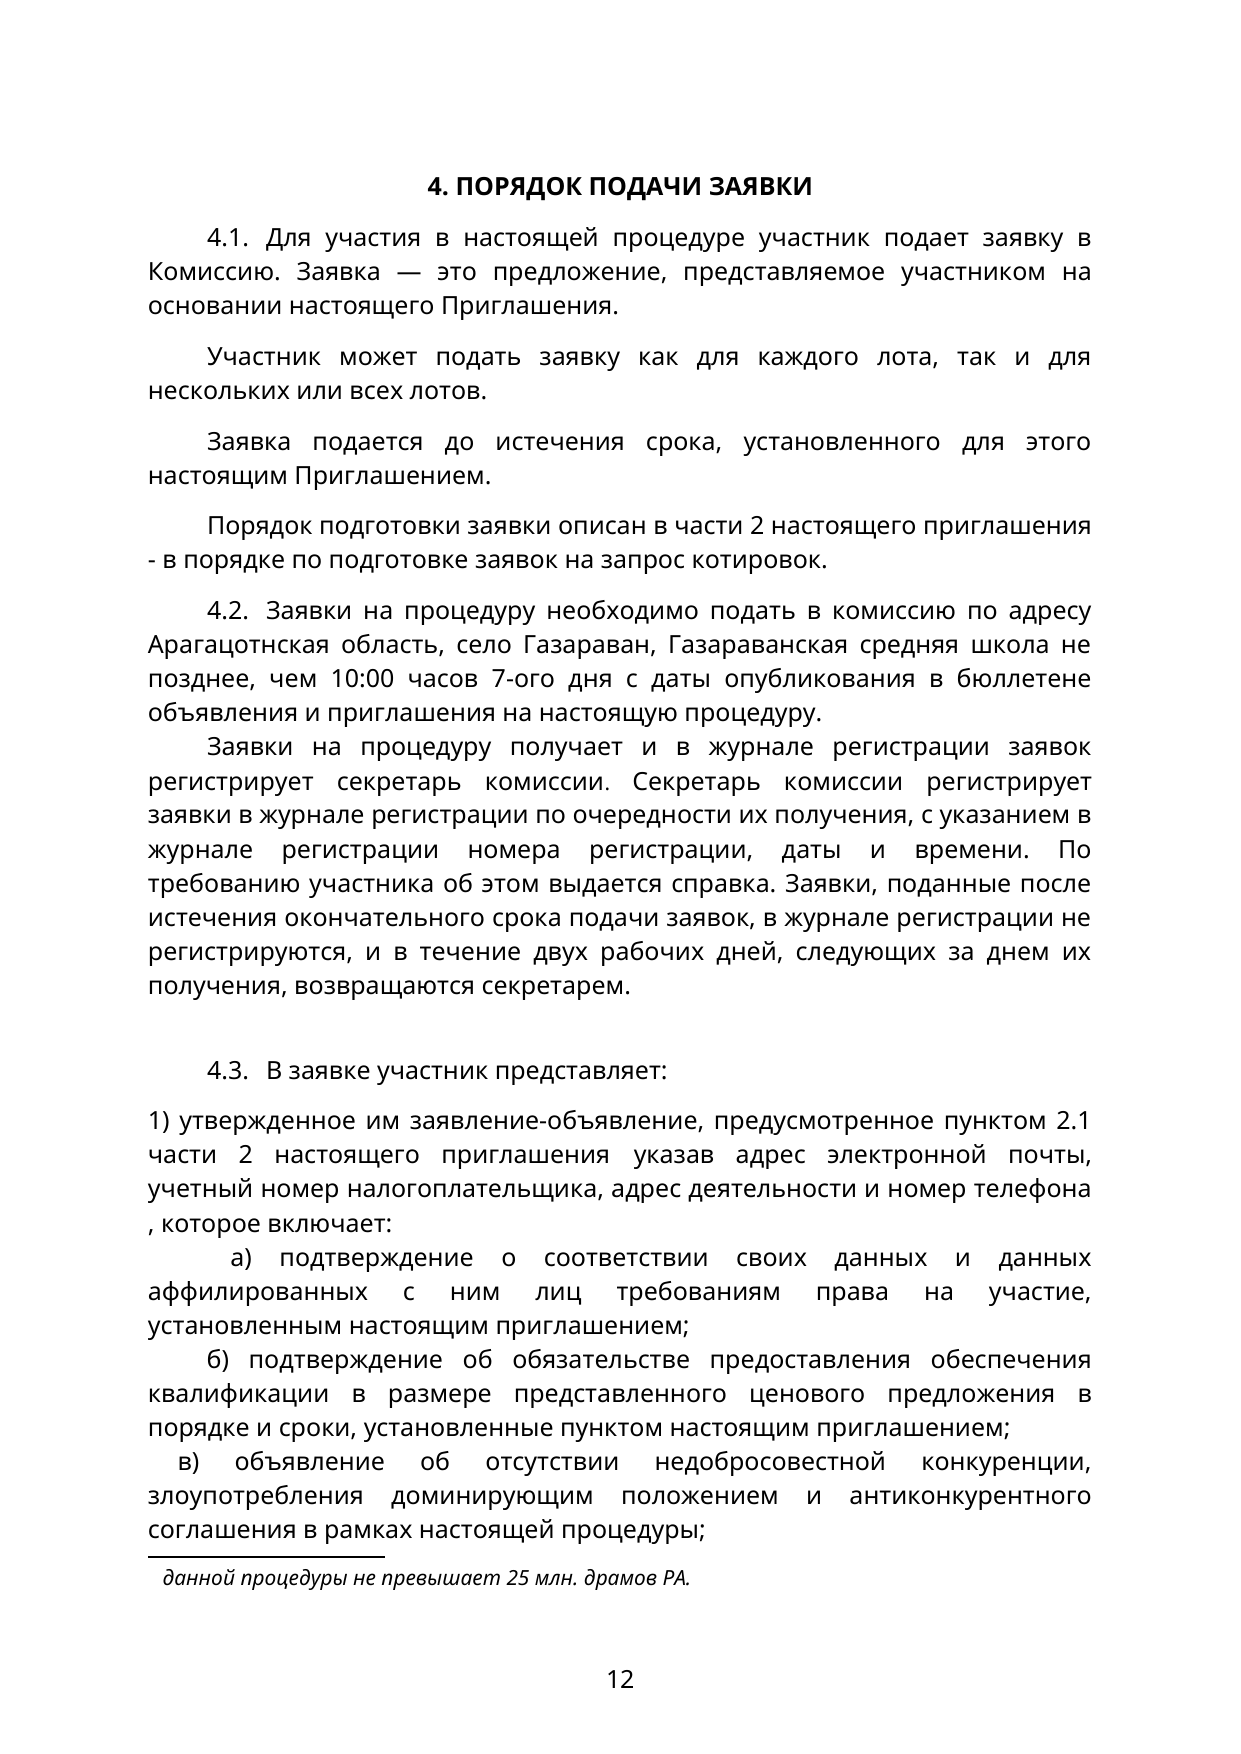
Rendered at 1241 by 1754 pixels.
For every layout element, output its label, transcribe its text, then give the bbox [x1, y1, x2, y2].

text 1) утвержденное им заявление-объявление, предусмотренное пунктом 2.1 части 2 настоящего приглашения указав адрес электронной почты, учетный номер налогоплательщика, адрес деятельности и номер телефона , которое включает: [148, 1103, 1092, 1239]
text Заявка подается до истечения срока, установленного для этого настоящим Приглашением. [148, 423, 1092, 491]
text 4.2. Заявки на процедуру необходимо подать в комиссию по адресу Арагацотнская область, село Газараван, Газараванская средняя школа не позднее, чем 10:00 часов 7-ого дня с даты опубликования в бюллетене объявления и приглашения на настоящую процедуру. [148, 593, 1092, 729]
text Участник может подать заявку как для каждого лота, так и для нескольких или всех лотов. [148, 338, 1092, 407]
text 4. ПОРЯДОК ПОДАЧИ ЗАЯВКИ [148, 169, 1092, 203]
text Заявки на процедуру получает и в журнале регистрации заявок регистрирует секретарь комиссии. Секретарь комиссии регистрирует заявки в журнале регистрации по очередности их получения, с указанием в журнале регистрации номера регистрации, даты и времени. По требованию участника об этом выдается справка. Заявки, поданные после истечения окончательного срока подачи заявок, в журнале регистрации не регистрируются, и в течение двух рабочих дней, следующих за днем их получения, возвращаются секретарем. [148, 729, 1092, 1002]
text б) подтверждение об обязательстве предоставления обеспечения квалификации в размере представленного ценового предложения в порядке и сроки, установленные пунктом настоящим приглашением; [148, 1341, 1092, 1444]
text Порядок подготовки заявки описан в части 2 настоящего приглашения - в порядке по подготовке заявок на запрос котировок. [148, 508, 1092, 576]
text в) объявление об отсутствии недобросовестной конкуренции, злоупотребления доминирующим положением и антиконкурентного соглашения в рамках настоящей процедуры; [148, 1444, 1092, 1546]
text 4.1. Для участия в настоящей процедуре участник подает заявку в Комиссию. Заявка — это предложение, представляемое участником на основании настоящего Приглашения. [148, 219, 1092, 322]
text 4.3. В заявке участник представляет: [148, 1052, 1092, 1086]
text а) подтверждение о соответствии своих данных и данных аффилированных с ним лиц требованиям права на участие, установленным настоящим приглашением; [148, 1239, 1092, 1341]
